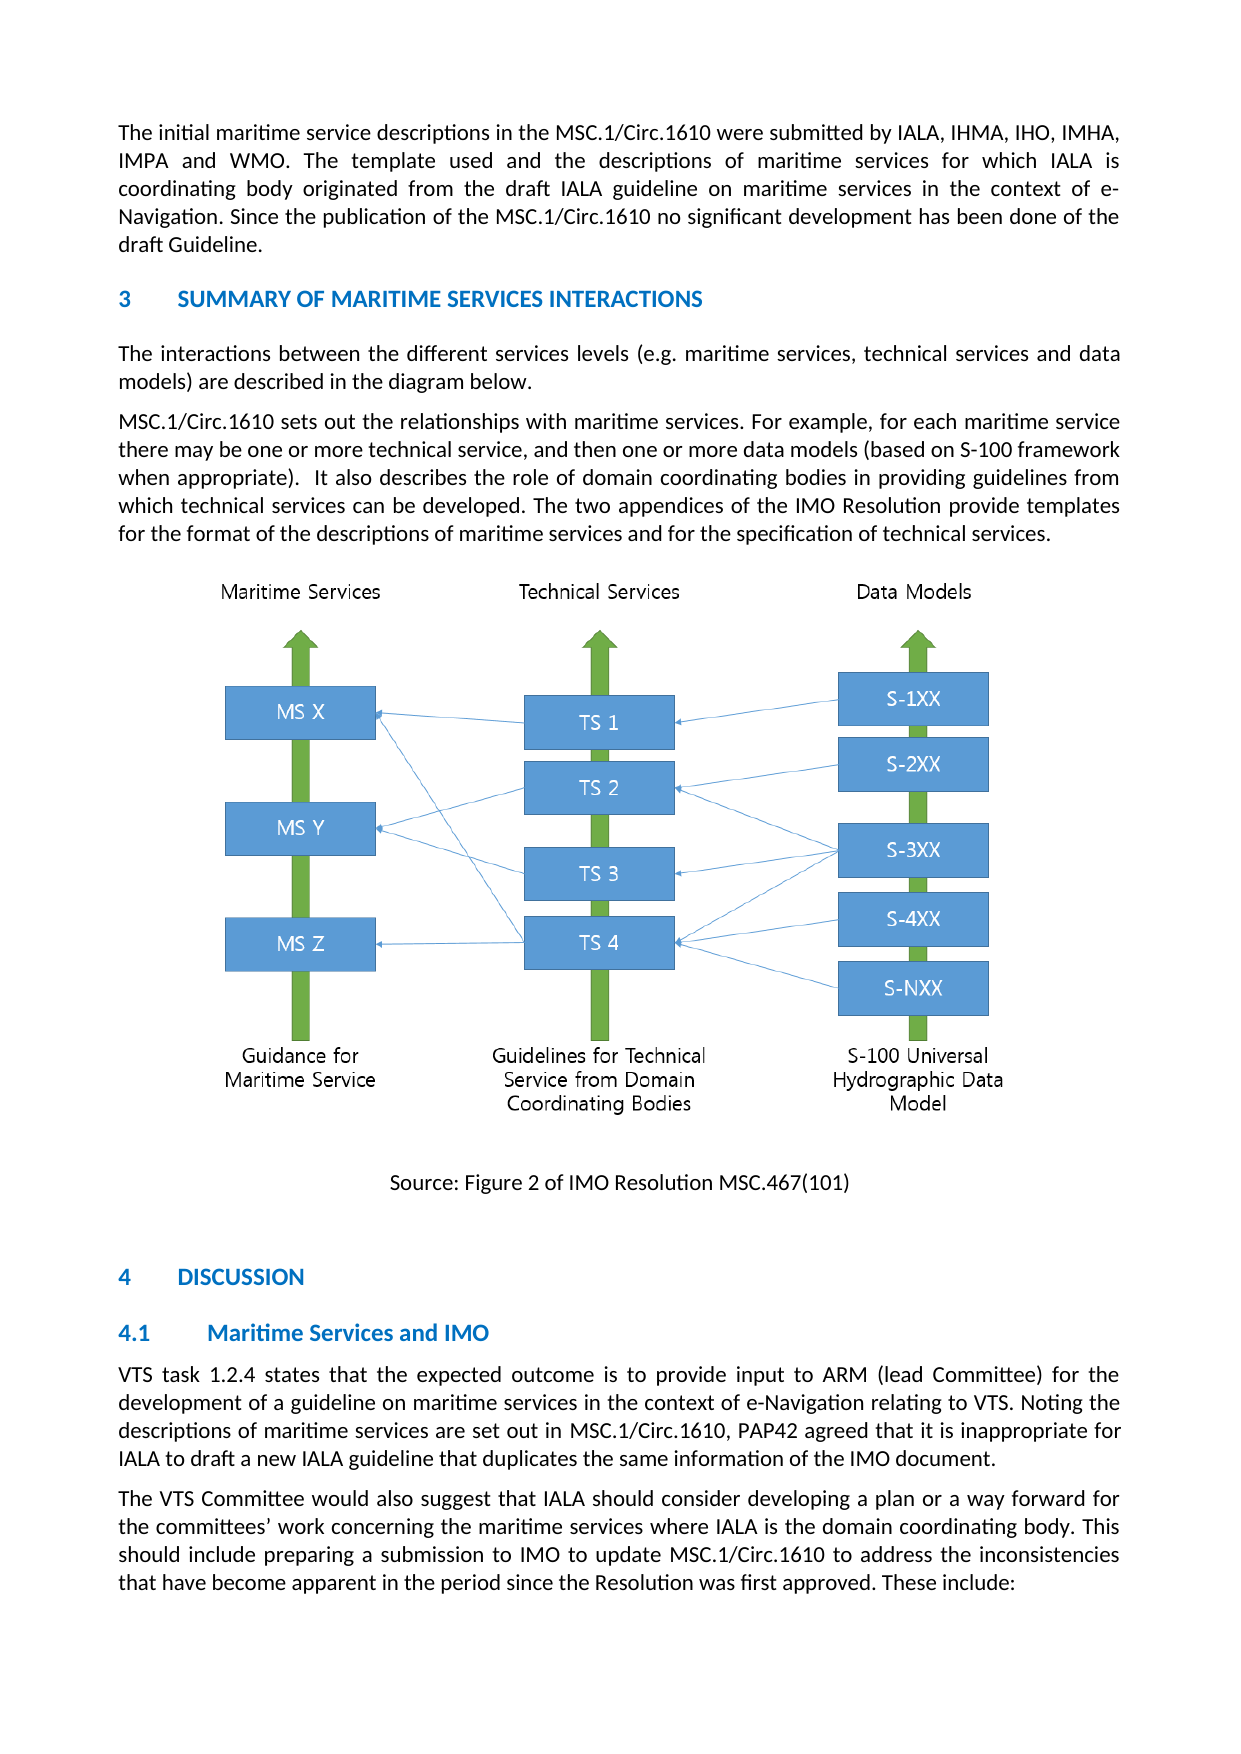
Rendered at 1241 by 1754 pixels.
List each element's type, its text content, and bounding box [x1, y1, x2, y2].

subtitle Maritime Services and IMO [118, 1317, 1122, 1347]
text VTS task 1.2.4 states that the expected outcome is to provide input to ARM (lead Committee) for the development of a guideline on maritime services in the context of e-Navigation relating to VTS. Noting the descriptions of maritime services are set out in MSC.1/Circ.1610, PAP42 agreed that it is inappropriate for IALA to draft a new IALA guideline that duplicates the same information of the IMO document. [118, 1360, 1122, 1472]
subtitle Discussion [118, 1261, 1122, 1292]
subtitle Summary of Maritime Services Interactions [118, 283, 1122, 314]
text Source: Figure 2 of IMO Resolution MSC.467(101) [118, 1168, 1122, 1196]
text The initial maritime service descriptions in the MSC.1/Circ.1610 were submitted by IALA, IHMA, IHO, IMHA, IMPA and WMO. The template used and the descriptions of maritime services for which IALA is coordinating body originated from the draft IALA guideline on maritime services in the context of e-Navigation. Since the publication of the MSC.1/Circ.1610 no significant development has been done of the draft Guideline. [118, 118, 1122, 258]
text The VTS Committee would also suggest that IALA should consider developing a plan or a way forward for the committees’ work concerning the maritime services where IALA is the domain coordinating body. This should include preparing a submission to IMO to update MSC.1/Circ.1610 to address the inconsistencies that have become apparent in the period since the Resolution was first approved. These include: [118, 1484, 1122, 1596]
text The interactions between the different services levels (e.g. maritime services, technical services and data models) are described in the diagram below. [118, 339, 1122, 395]
text MSC.1/Circ.1610 sets out the relationships with maritime services. For example, for each maritime service there may be one or more technical service, and then one or more data models (based on S-100 framework when appropriate). It also describes the role of domain coordinating bodies in providing guidelines from which technical services can be developed. The two appendices of the IMO Resolution provide templates for the format of the descriptions of maritime services and for the specification of technical services. [118, 407, 1122, 547]
